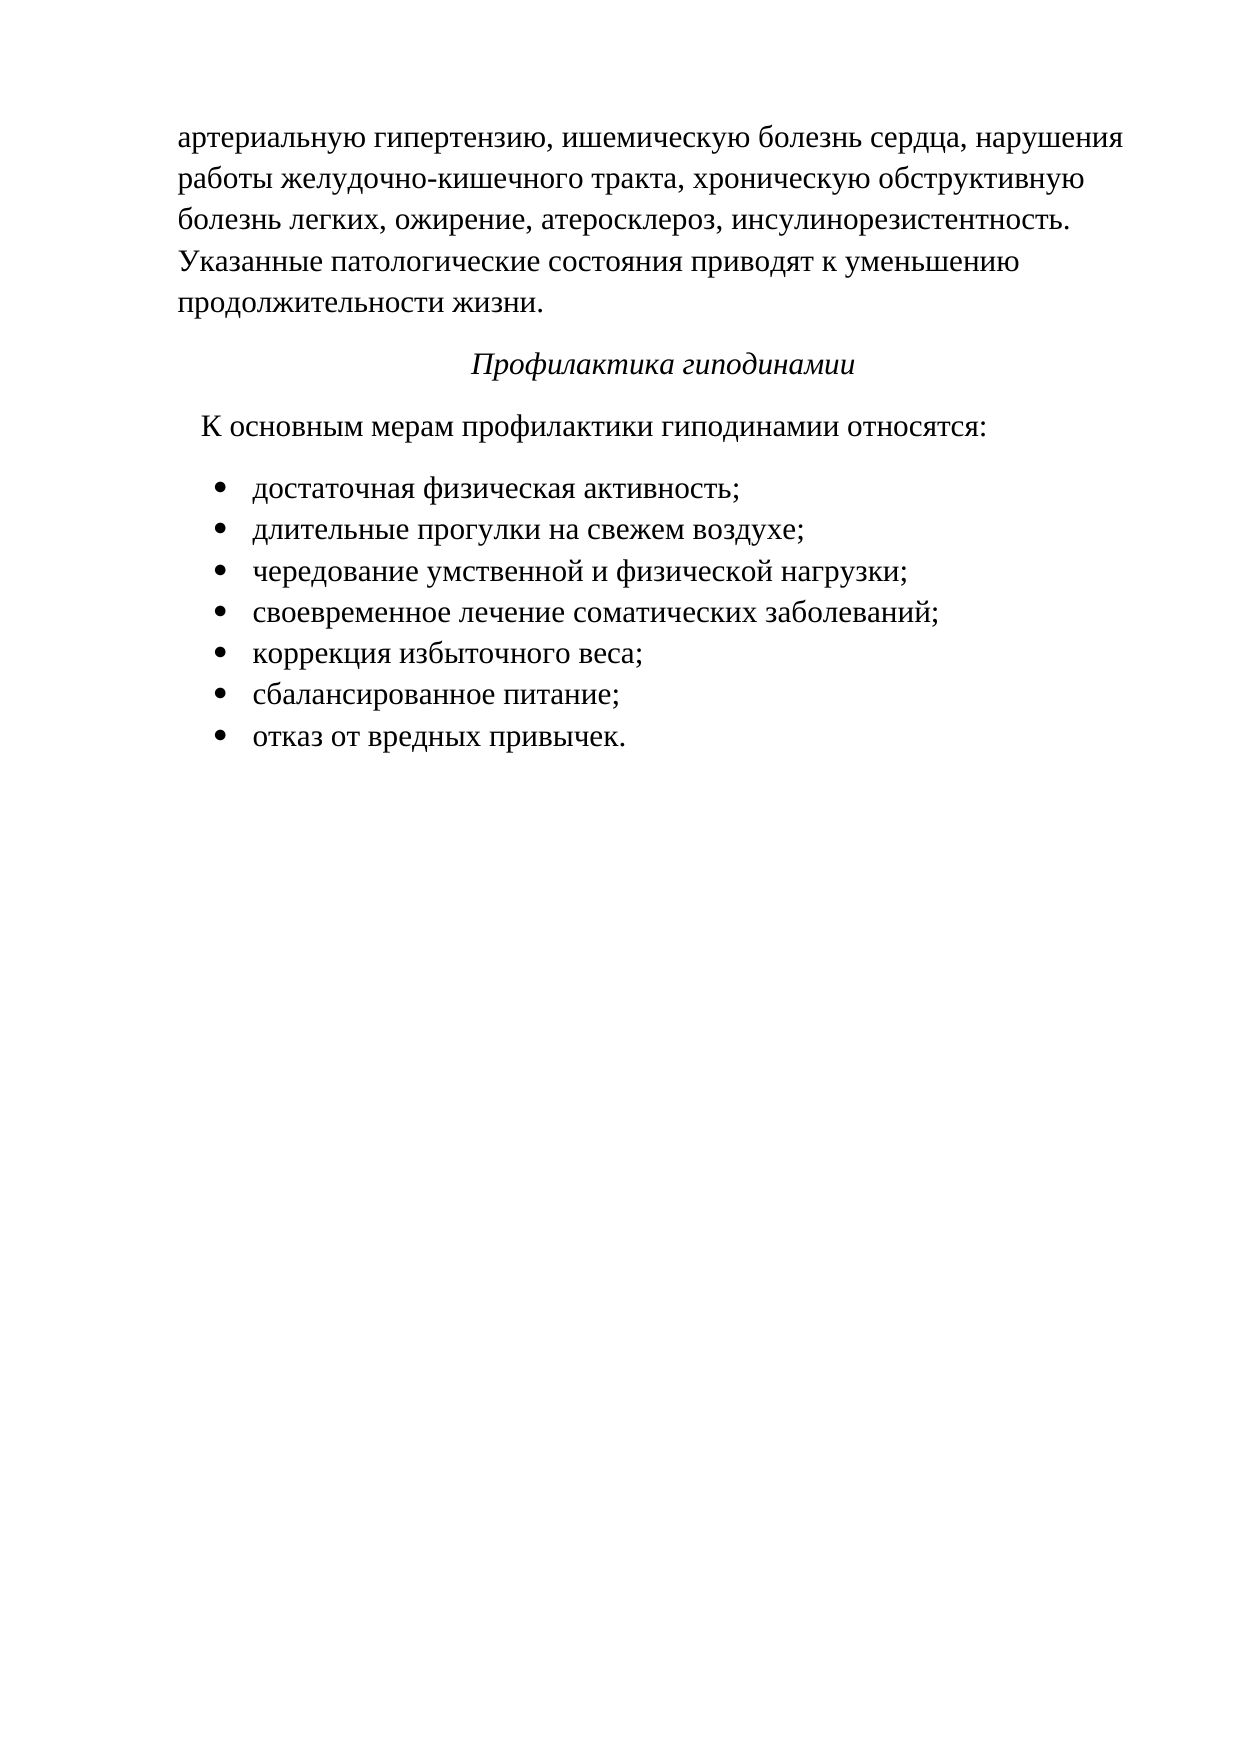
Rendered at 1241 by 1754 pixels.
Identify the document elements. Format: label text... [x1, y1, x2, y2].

list отказ от вредных привычек. [215, 717, 1152, 857]
text К основным мерам профилактики гиподинамии относятся: [177, 407, 1152, 443]
list сбалансированное питание; [215, 676, 1152, 712]
text Профилактика гиподинамии [177, 345, 1152, 381]
list чередование умственной и физической нагрузки; [215, 552, 1152, 588]
list коррекция избыточного веса; [215, 634, 1152, 670]
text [177, 118, 1152, 319]
list достаточная физическая активность; [215, 469, 1152, 505]
list своевременное лечение соматических заболеваний; [215, 593, 1152, 629]
list длительные прогулки на свежем воздухе; [215, 511, 1152, 547]
